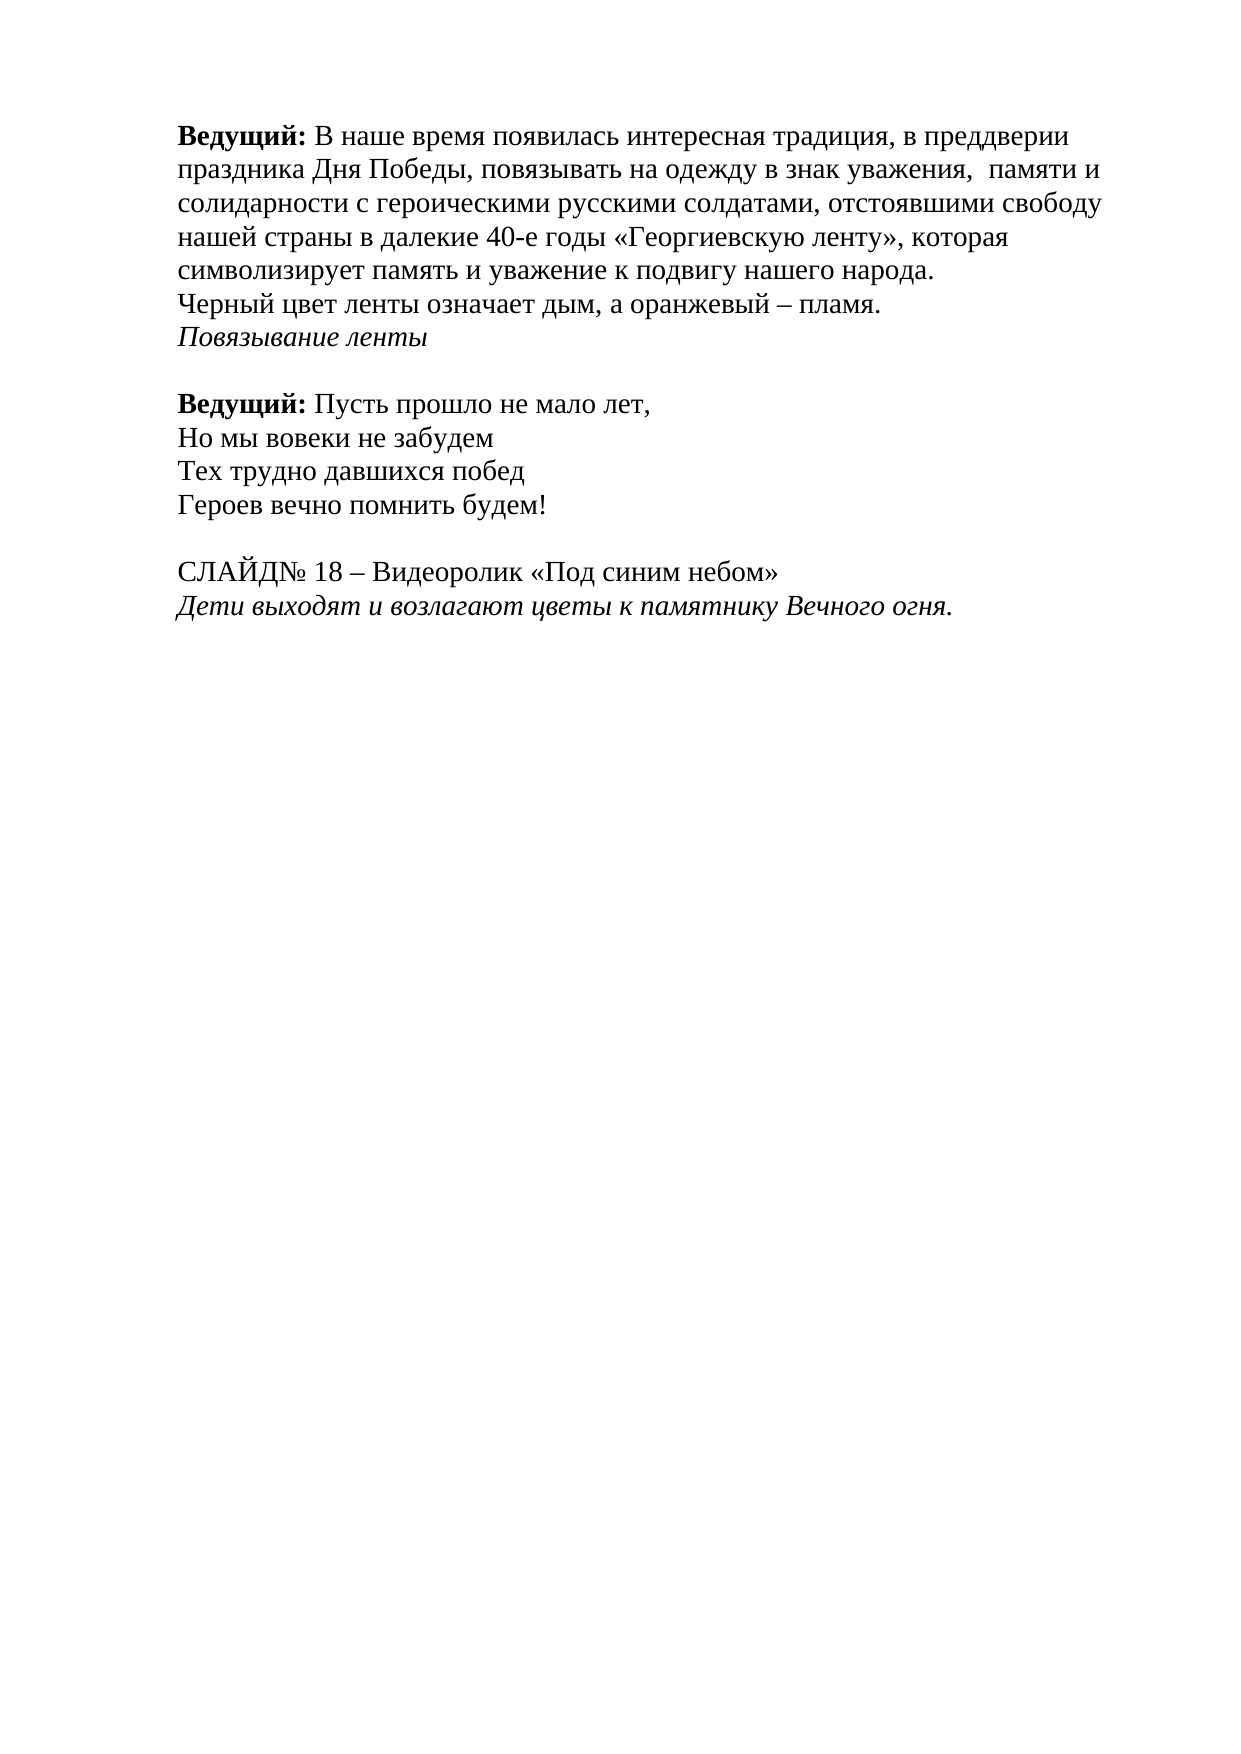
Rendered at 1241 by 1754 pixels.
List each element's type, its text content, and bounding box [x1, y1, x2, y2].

text СЛАЙД№ 18 – Видеоролик «Под синим небом» [177, 554, 1152, 588]
text Героев вечно помнить будем! [177, 487, 1152, 521]
text Ведущий: Пусть прошло не мало лет, [177, 386, 1152, 420]
text Но мы вовеки не забудем [177, 420, 1152, 453]
text Повязывание ленты [177, 319, 1152, 353]
text Черный цвет ленты означает дым, а оранжевый – пламя. [177, 286, 1152, 319]
text Ведущий: В наше время появилась интересная традиция, в преддверии праздника Дня Победы, повязывать на одежду в знак уважения, памяти и солидарности с героическими русскими солдатами, отстоявшими свободу нашей страны в далекие 40-е годы «Георгиевскую ленту», которая символизирует память и уважение к подвигу нашего народа. [177, 118, 1152, 286]
text Тех трудно давшихся побед [177, 453, 1152, 487]
text Дети выходят и возлагают цветы к памятнику Вечного огня. [177, 588, 1152, 621]
